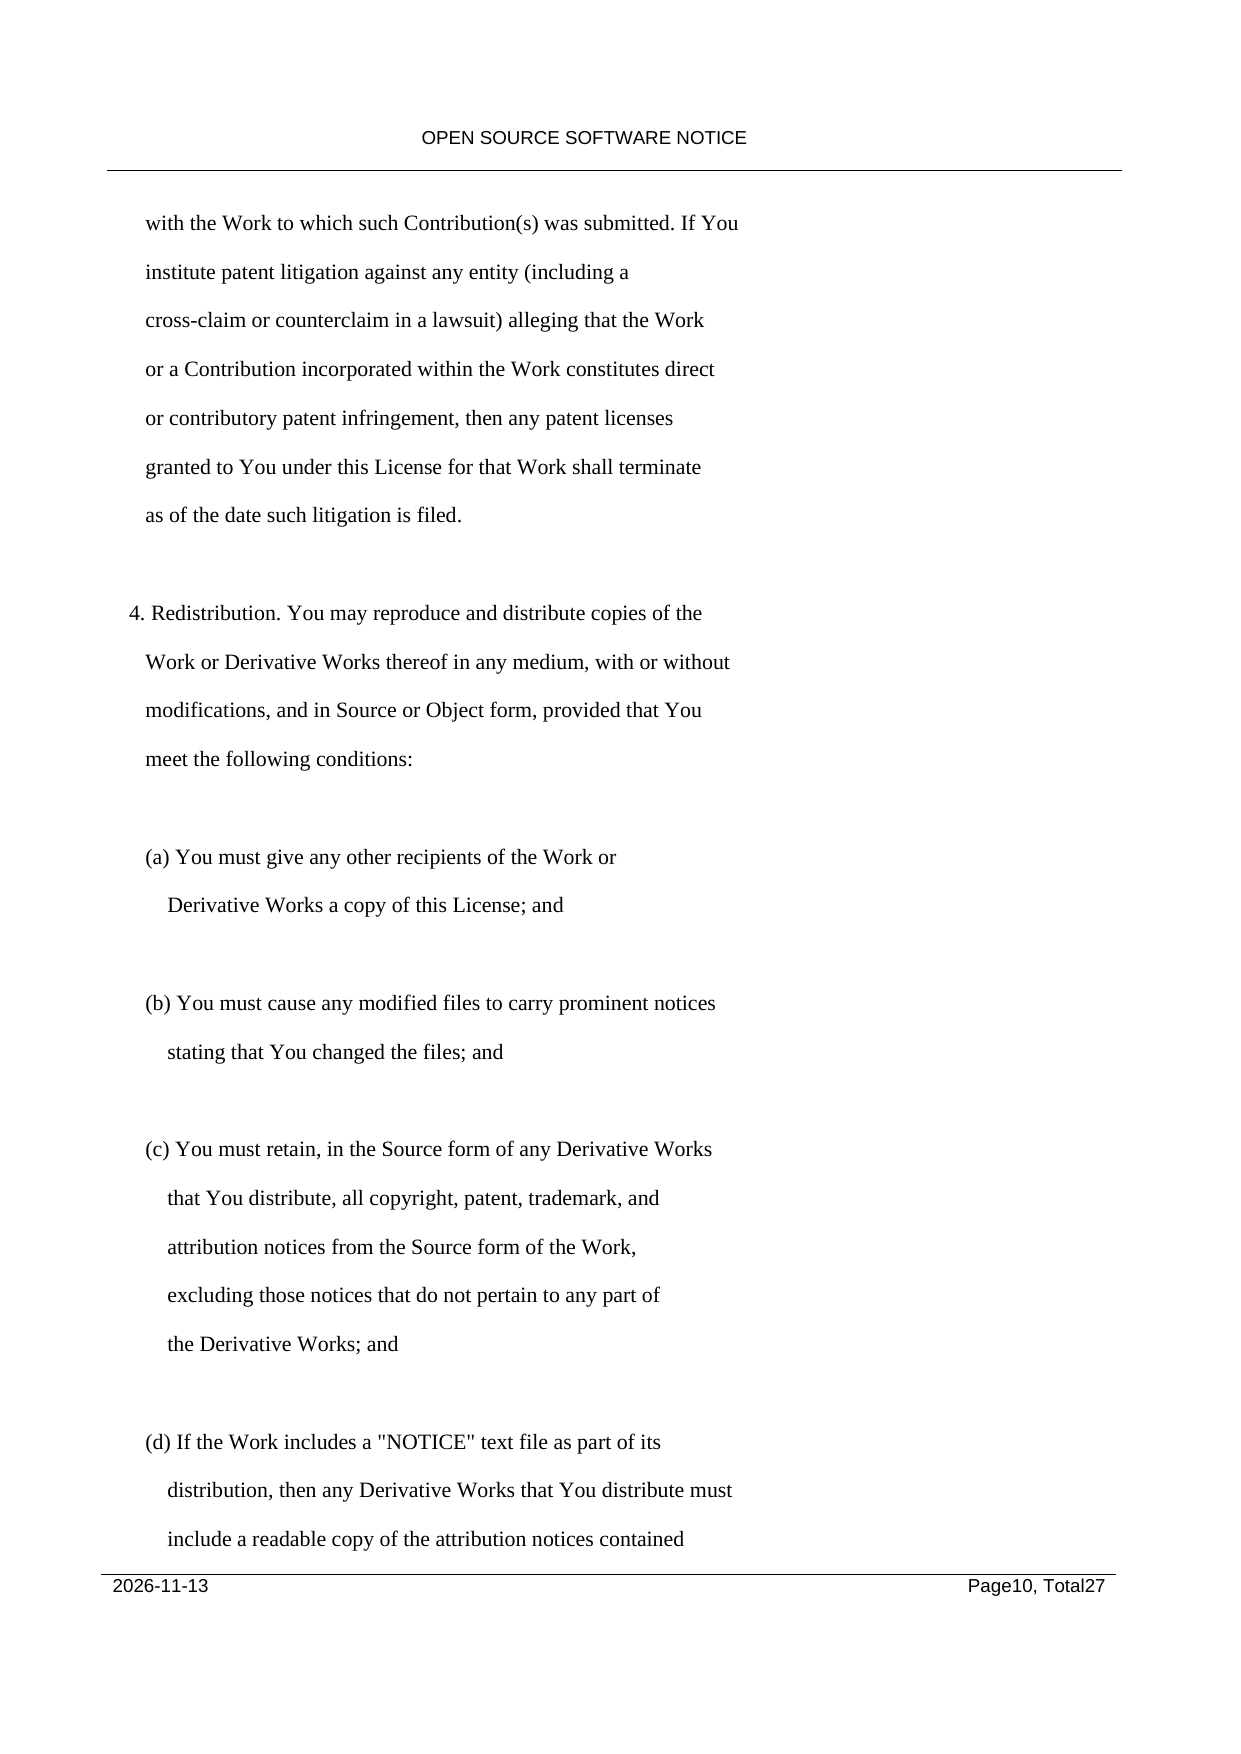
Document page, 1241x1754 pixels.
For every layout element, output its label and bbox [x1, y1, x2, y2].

text [112, 206, 1128, 1555]
